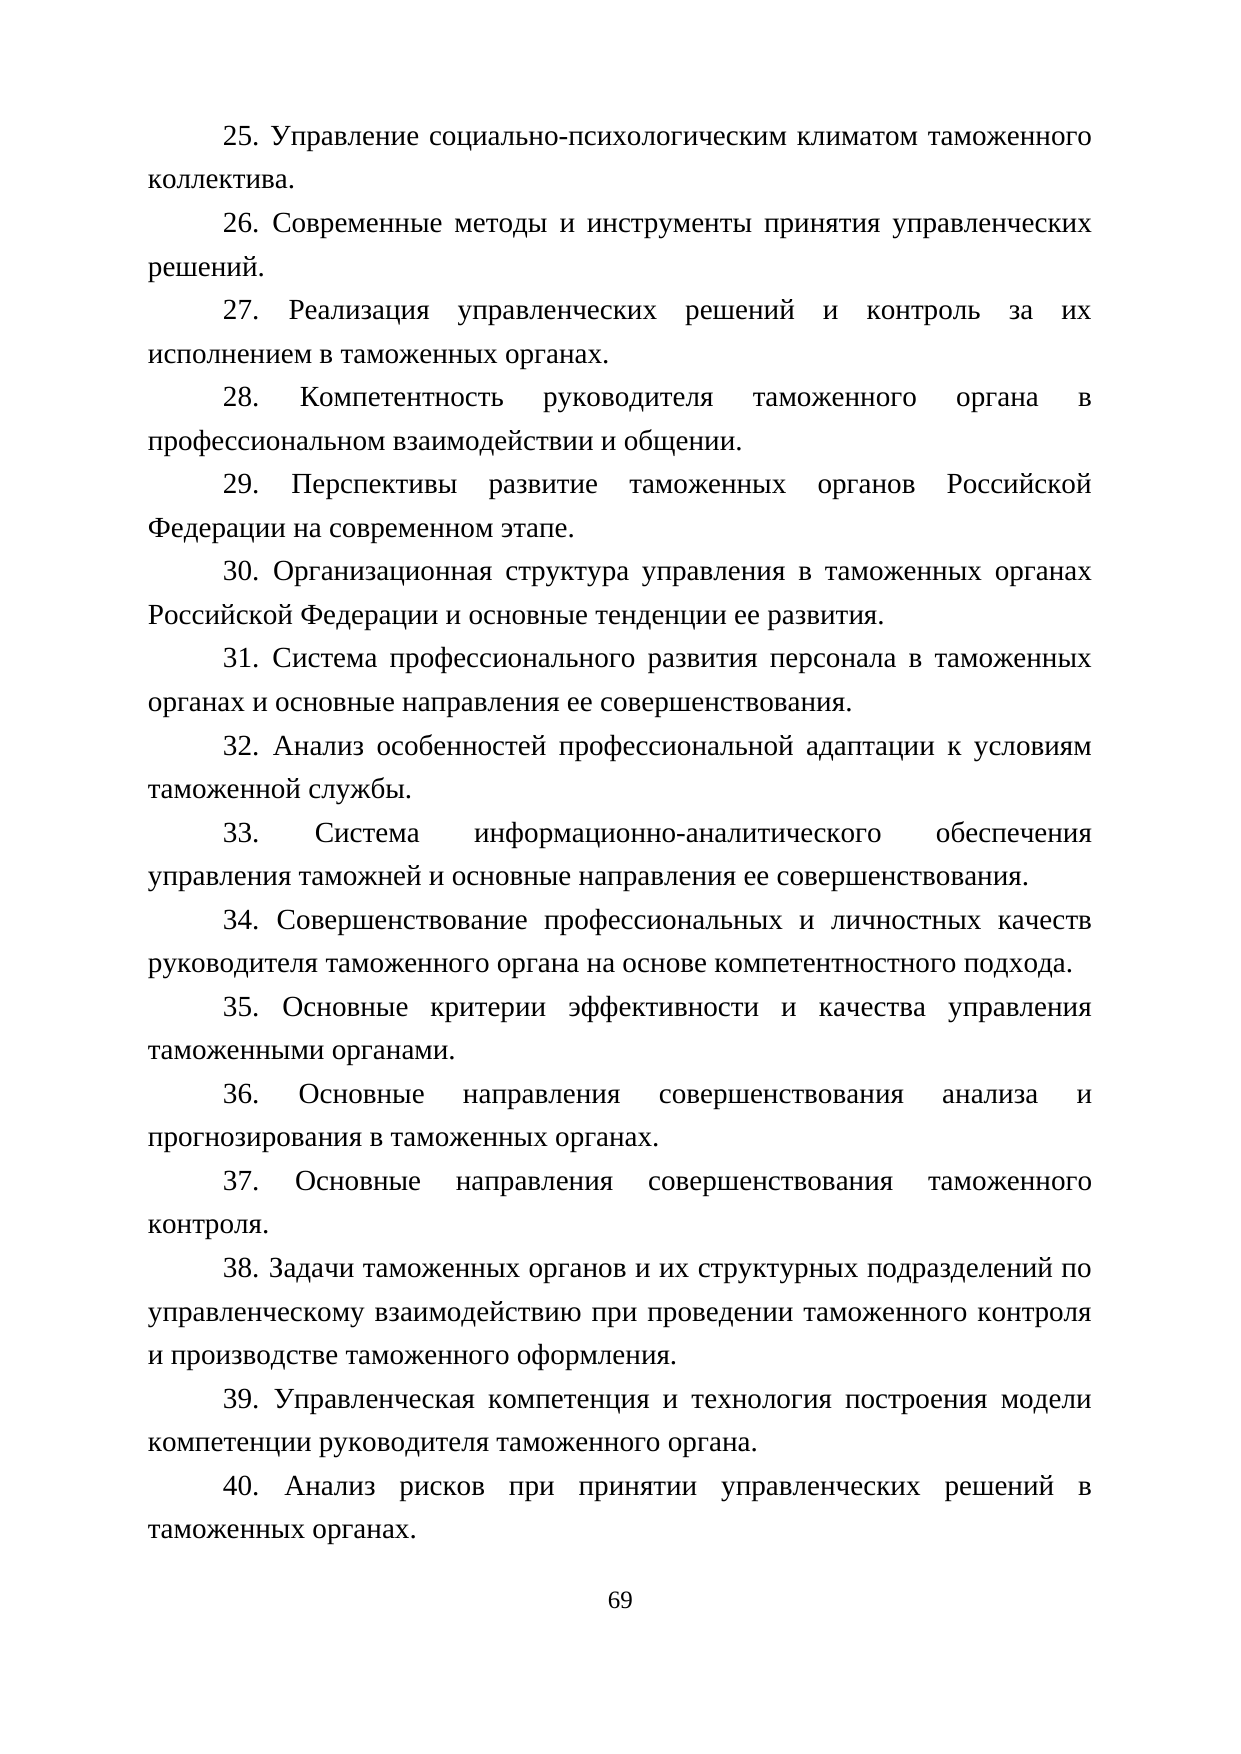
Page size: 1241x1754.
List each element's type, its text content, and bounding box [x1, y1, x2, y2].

list Управление социально-психологическим климатом таможенного коллектива. [148, 118, 1092, 195]
list Организационная структура управления в таможенных органах Российской Федерации и основные тенденции ее развития. [148, 553, 1092, 631]
list Компетентность руководителя таможенного органа в профессиональном взаимодействии и общении. [148, 379, 1092, 456]
list Основные направления совершенствования анализа и прогнозирования в таможенных органах. [148, 1076, 1092, 1153]
list Основные направления совершенствования таможенного контроля. [148, 1163, 1092, 1240]
list Система информационно-аналитического обеспечения управления таможней и основные направления ее совершенствования. [148, 815, 1092, 892]
list Совершенствование профессиональных и личностных качеств руководителя таможенного органа на основе компетентностного подхода. [148, 902, 1092, 979]
list Основные критерии эффективности и качества управления таможенными органами. [148, 989, 1092, 1066]
list Анализ особенностей профессиональной адаптации к условиям таможенной службы. [148, 728, 1092, 805]
list Реализация управленческих решений и контроль за их исполнением в таможенных органах. [148, 292, 1092, 369]
list Современные методы и инструменты принятия управленческих решений. [148, 205, 1092, 282]
list Задачи таможенных органов и их структурных подразделений по управленческому взаимодействию при проведении таможенного контроля и производстве таможенного оформления. [148, 1250, 1092, 1371]
list Анализ рисков при принятии управленческих решений в таможенных органах. [148, 1468, 1092, 1545]
list Управленческая компетенция и технология построения модели компетенции руководителя таможенного органа. [148, 1381, 1092, 1458]
list Перспективы развитие таможенных органов Российской Федерации на современном этапе. [148, 466, 1092, 543]
list Система профессионального развития персонала в таможенных органах и основные направления ее совершенствования. [148, 641, 1092, 718]
